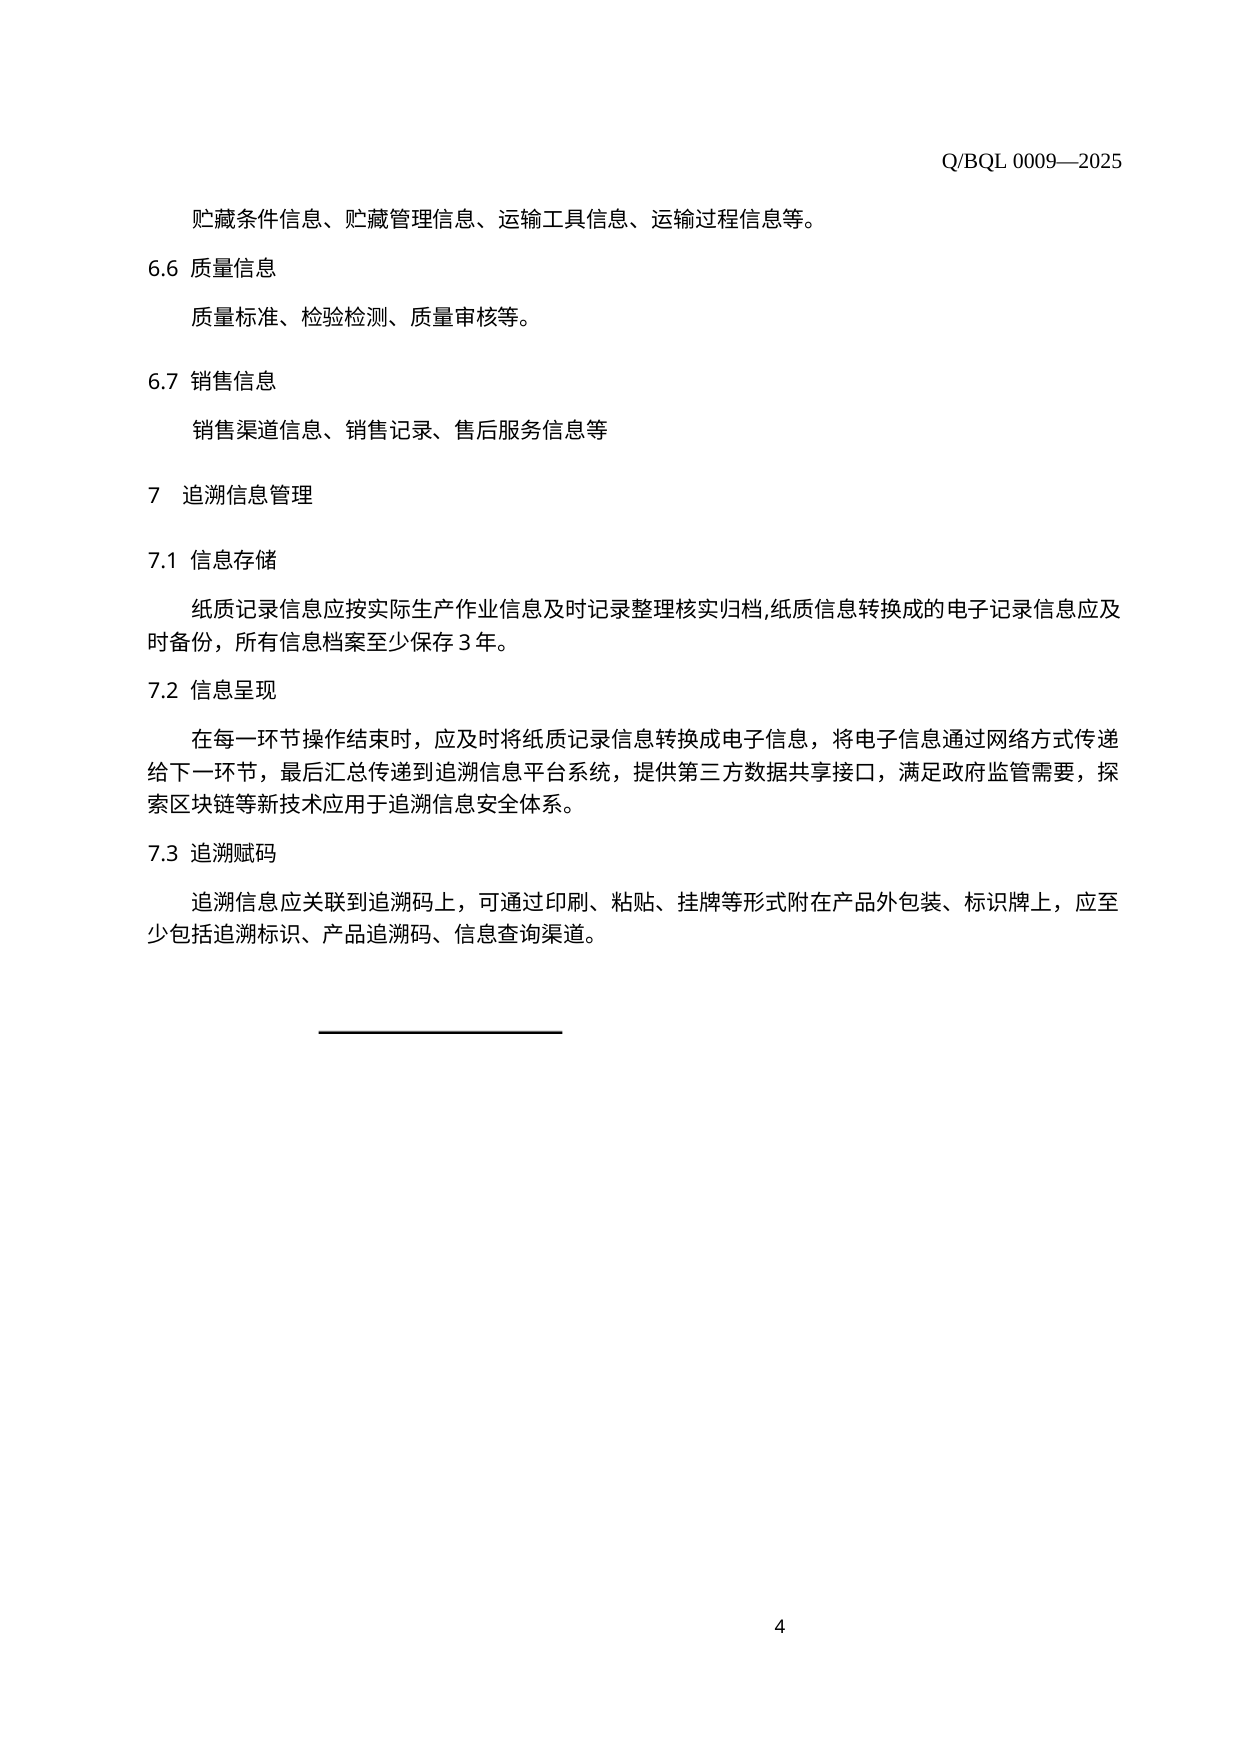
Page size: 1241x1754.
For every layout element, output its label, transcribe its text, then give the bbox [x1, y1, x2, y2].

list 7.1 信息存储 [148, 543, 1122, 575]
list 6.6 质量信息 [148, 251, 1122, 283]
text 在每一环节操作结束时，应及时将纸质记录信息转换成电子信息，将电子信息通过网络方式传递给下一环节，最后汇总传递到追溯信息平台系统，提供第三方数据共享接口，满足政府监管需要，探索区块链等新技术应用于追溯信息安全体系。 [148, 722, 1122, 819]
text 纸质记录信息应按实际生产作业信息及时记录整理核实归档,纸质信息转换成的电子记录信息应及时备份，所有信息档案至少保存3年。 [148, 592, 1122, 657]
text 追溯信息管理 [148, 478, 1122, 510]
list 销售渠道信息、销售记录、售后服务信息等 [192, 413, 1122, 445]
list 7.2 信息呈现 [148, 673, 1122, 705]
list 质量标准、检验检测、质量审核等。 [148, 299, 1122, 332]
list 7.3 追溯赋码 [148, 835, 1122, 868]
list 贮藏条件信息、贮藏管理信息、运输工具信息、运输过程信息等。 [192, 202, 1122, 234]
text 追溯信息应关联到追溯码上，可通过印刷、粘贴、挂牌等形式附在产品外包装、标识牌上，应至少包括追溯标识、产品追溯码、信息查询渠道。 [148, 884, 1122, 949]
list 6.7 销售信息 [148, 364, 1122, 397]
picture [318, 981, 563, 1034]
